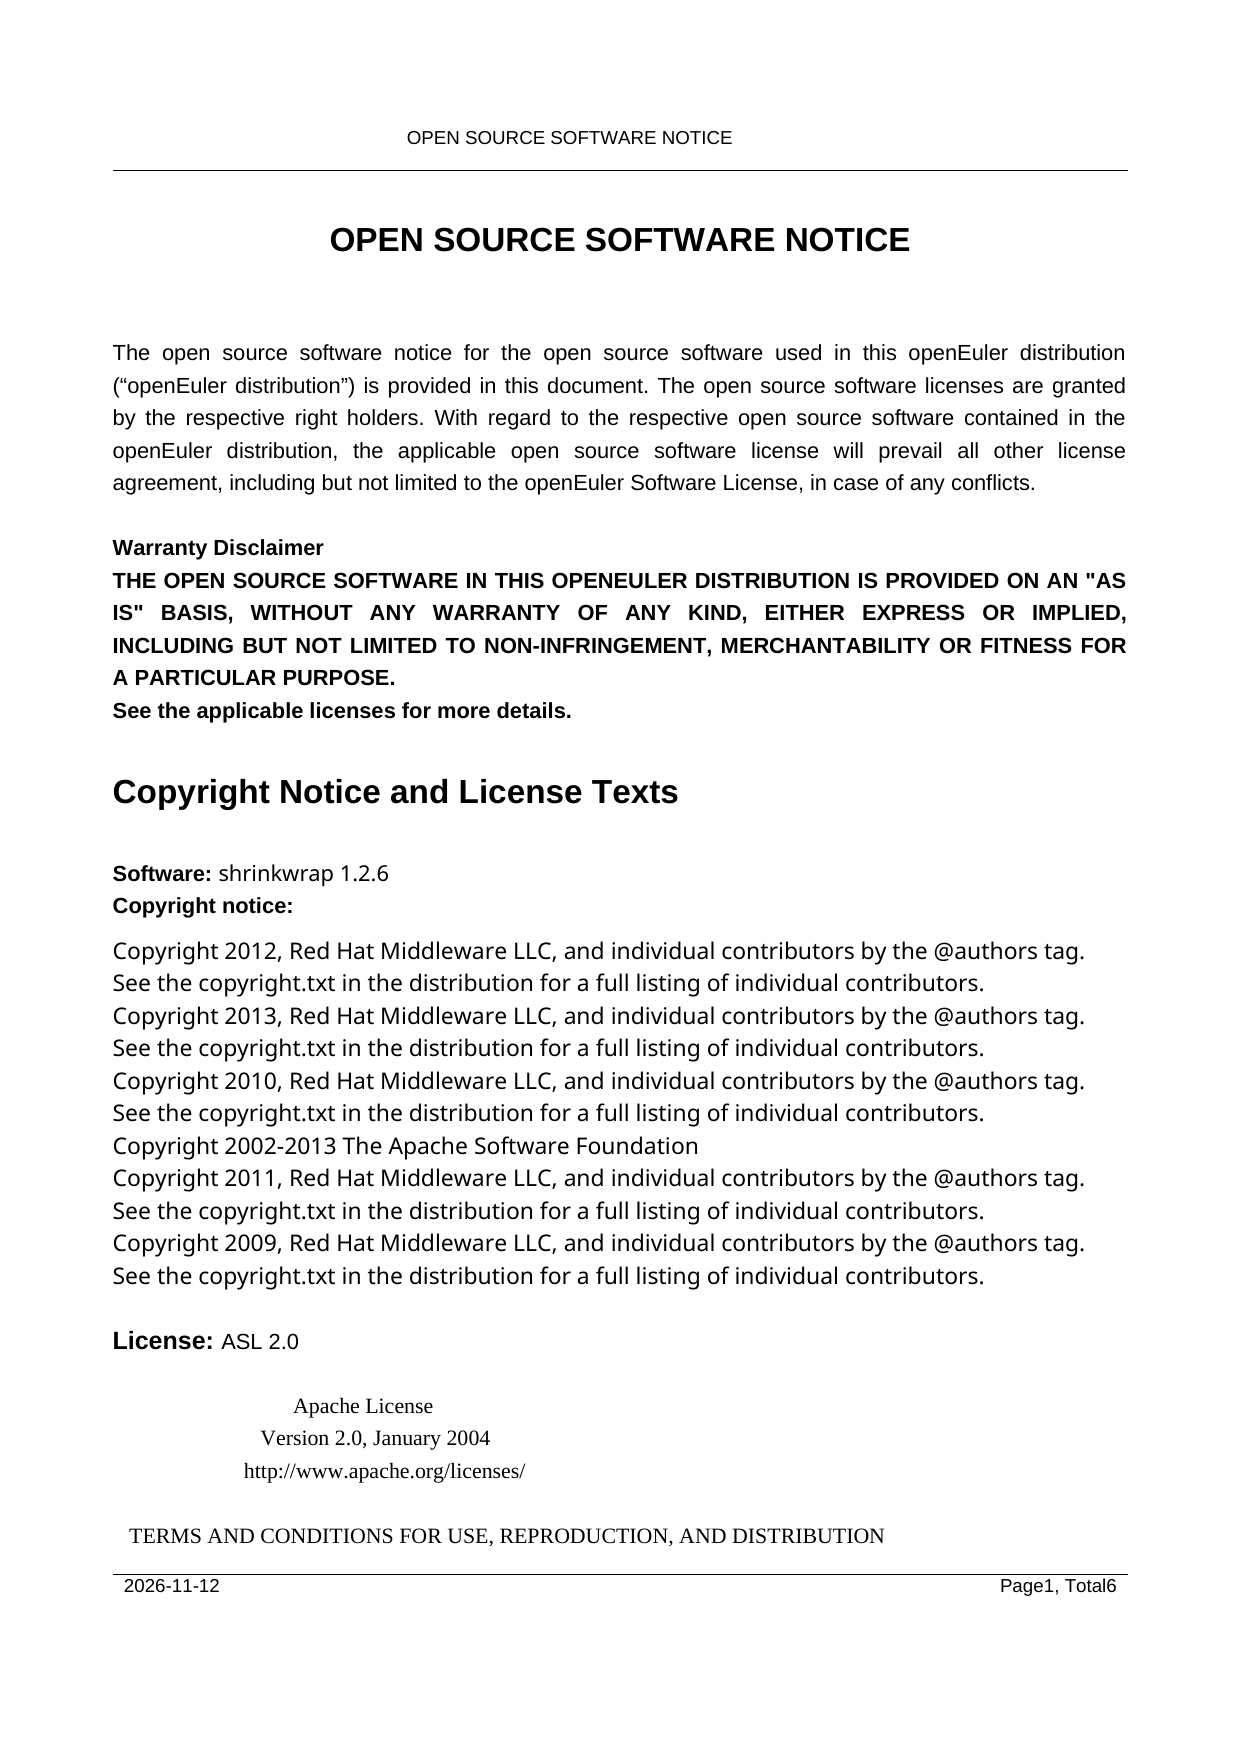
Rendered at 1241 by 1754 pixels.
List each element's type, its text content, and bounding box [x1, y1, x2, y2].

text OPEN SOURCE SOFTWARE NOTICE [112, 206, 1128, 271]
text Copyright 2012, Red Hat Middleware LLC, and individual contributors by the @authors tag. See the copyright.txt in the distribution for a full listing of individual contributors. Copyright 2013, Red Hat Middleware LLC, and individual contributors by the @authors tag. See the copyright.txt in the distribution for a full listing of individual contributors. Copyright 2010, Red Hat Middleware LLC, and individual contributors by the @authors tag. See the copyright.txt in the distribution for a full listing of individual contributors. Copyright 2002-2013 The Apache Software Foundation Copyright 2011, Red Hat Middleware LLC, and individual contributors by the @authors tag. See the copyright.txt in the distribution for a full listing of individual contributors. Copyright 2009, Red Hat Middleware LLC, and individual contributors by the @authors tag. See the copyright.txt in the distribution for a full listing of individual contributors. [112, 934, 1128, 1324]
text Copyright Notice and License Texts [112, 759, 1128, 824]
text Copyright notice: [112, 889, 1128, 921]
text Warranty Disclaimer [112, 531, 1128, 564]
text License: ASL 2.0 [112, 1324, 1128, 1356]
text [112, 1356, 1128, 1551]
text The open source software notice for the open source software used in this openEuler distribution (“openEuler distribution”) is provided in this document. The open source software licenses are granted by the respective right holders. With regard to the respective open source software contained in the openEuler distribution, the applicable open source software license will prevail all other license agreement, including but not limited to the openEuler Software License, in case of any conflicts. [112, 336, 1128, 499]
text THE OPEN SOURCE SOFTWARE IN THIS OPENEULER DISTRIBUTION IS PROVIDED ON AN "AS IS" BASIS, WITHOUT ANY WARRANTY OF ANY KIND, EITHER EXPRESS OR IMPLIED, INCLUDING BUT NOT LIMITED TO NON-INFRINGEMENT, MERCHANTABILITY OR FITNESS FOR A PARTICULAR PURPOSE. See the applicable licenses for more details. [112, 564, 1128, 726]
title Software: shrinkwrap 1.2.6 [112, 856, 1128, 889]
